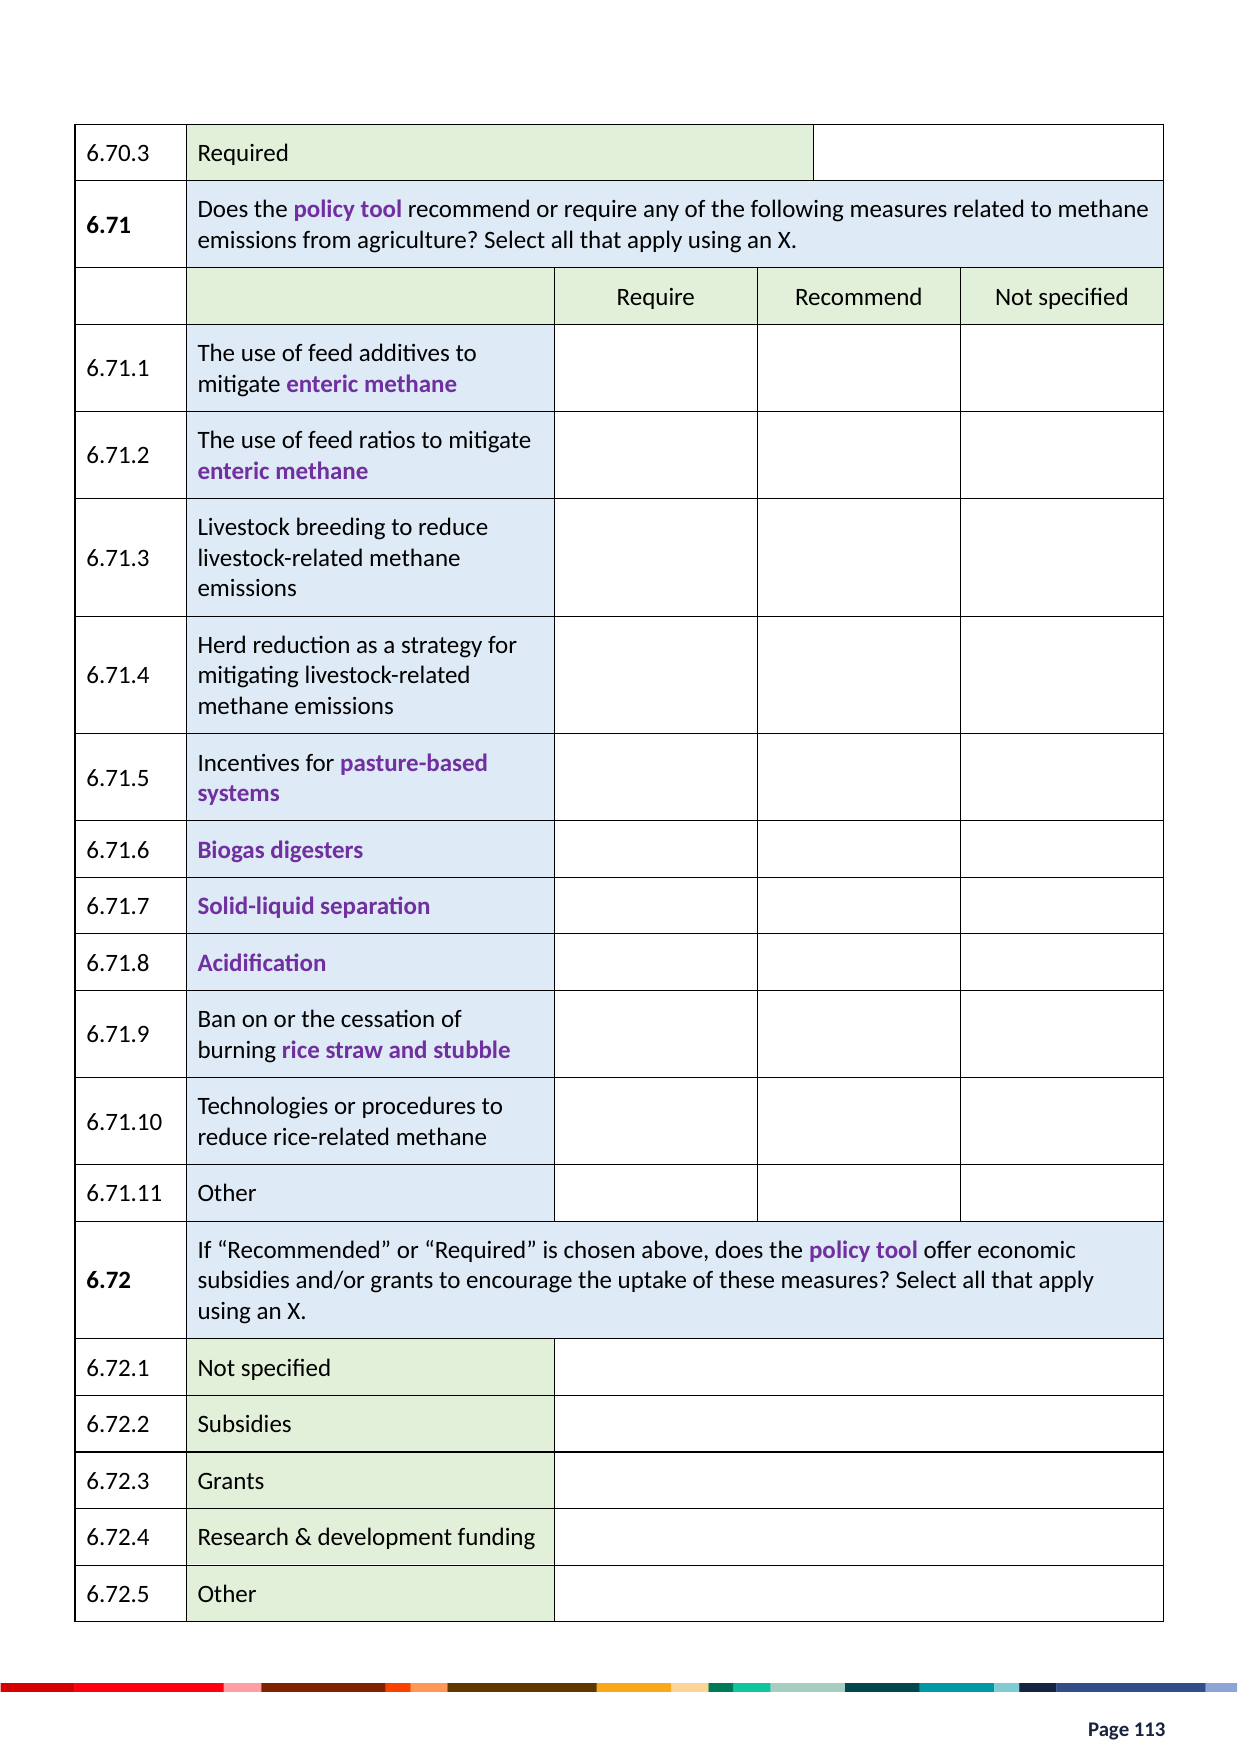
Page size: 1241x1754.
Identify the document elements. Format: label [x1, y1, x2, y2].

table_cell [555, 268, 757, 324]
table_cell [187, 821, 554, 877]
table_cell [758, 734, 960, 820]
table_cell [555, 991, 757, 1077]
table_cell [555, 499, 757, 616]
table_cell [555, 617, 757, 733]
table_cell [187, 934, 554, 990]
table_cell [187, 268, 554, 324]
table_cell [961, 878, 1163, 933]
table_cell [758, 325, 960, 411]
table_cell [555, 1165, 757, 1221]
picture [0, 1683, 1236, 1692]
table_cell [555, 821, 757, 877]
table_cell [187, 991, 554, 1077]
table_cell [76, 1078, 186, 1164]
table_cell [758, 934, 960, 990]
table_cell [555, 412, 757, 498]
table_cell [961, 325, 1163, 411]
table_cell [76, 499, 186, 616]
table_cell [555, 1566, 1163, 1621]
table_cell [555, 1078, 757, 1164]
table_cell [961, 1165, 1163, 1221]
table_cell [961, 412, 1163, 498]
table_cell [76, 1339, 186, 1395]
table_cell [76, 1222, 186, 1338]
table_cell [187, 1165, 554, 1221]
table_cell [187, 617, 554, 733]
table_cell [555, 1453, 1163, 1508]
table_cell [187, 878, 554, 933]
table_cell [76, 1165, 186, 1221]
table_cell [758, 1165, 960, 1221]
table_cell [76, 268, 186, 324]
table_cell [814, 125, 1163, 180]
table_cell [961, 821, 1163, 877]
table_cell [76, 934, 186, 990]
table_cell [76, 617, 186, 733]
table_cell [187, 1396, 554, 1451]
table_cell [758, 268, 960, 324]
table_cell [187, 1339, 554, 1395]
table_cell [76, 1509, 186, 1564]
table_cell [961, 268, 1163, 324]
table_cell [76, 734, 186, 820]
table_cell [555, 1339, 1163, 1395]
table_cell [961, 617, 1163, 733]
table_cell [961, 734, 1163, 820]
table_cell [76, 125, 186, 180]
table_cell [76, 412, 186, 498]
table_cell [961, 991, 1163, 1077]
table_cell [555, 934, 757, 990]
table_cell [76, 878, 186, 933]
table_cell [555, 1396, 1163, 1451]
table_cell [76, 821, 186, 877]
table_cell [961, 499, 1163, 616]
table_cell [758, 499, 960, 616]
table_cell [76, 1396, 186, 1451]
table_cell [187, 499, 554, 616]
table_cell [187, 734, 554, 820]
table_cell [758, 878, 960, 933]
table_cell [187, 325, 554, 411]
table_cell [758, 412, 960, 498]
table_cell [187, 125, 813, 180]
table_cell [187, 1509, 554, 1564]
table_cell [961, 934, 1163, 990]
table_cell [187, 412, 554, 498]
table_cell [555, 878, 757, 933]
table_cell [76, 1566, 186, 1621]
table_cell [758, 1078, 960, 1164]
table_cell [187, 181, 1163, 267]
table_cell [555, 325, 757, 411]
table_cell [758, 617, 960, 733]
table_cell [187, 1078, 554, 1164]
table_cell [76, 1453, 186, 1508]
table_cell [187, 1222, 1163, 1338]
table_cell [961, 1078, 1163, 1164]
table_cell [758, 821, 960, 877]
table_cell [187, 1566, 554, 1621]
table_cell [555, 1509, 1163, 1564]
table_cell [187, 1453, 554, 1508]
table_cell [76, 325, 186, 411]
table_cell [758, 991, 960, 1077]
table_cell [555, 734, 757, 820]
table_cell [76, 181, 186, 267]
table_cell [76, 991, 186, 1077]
